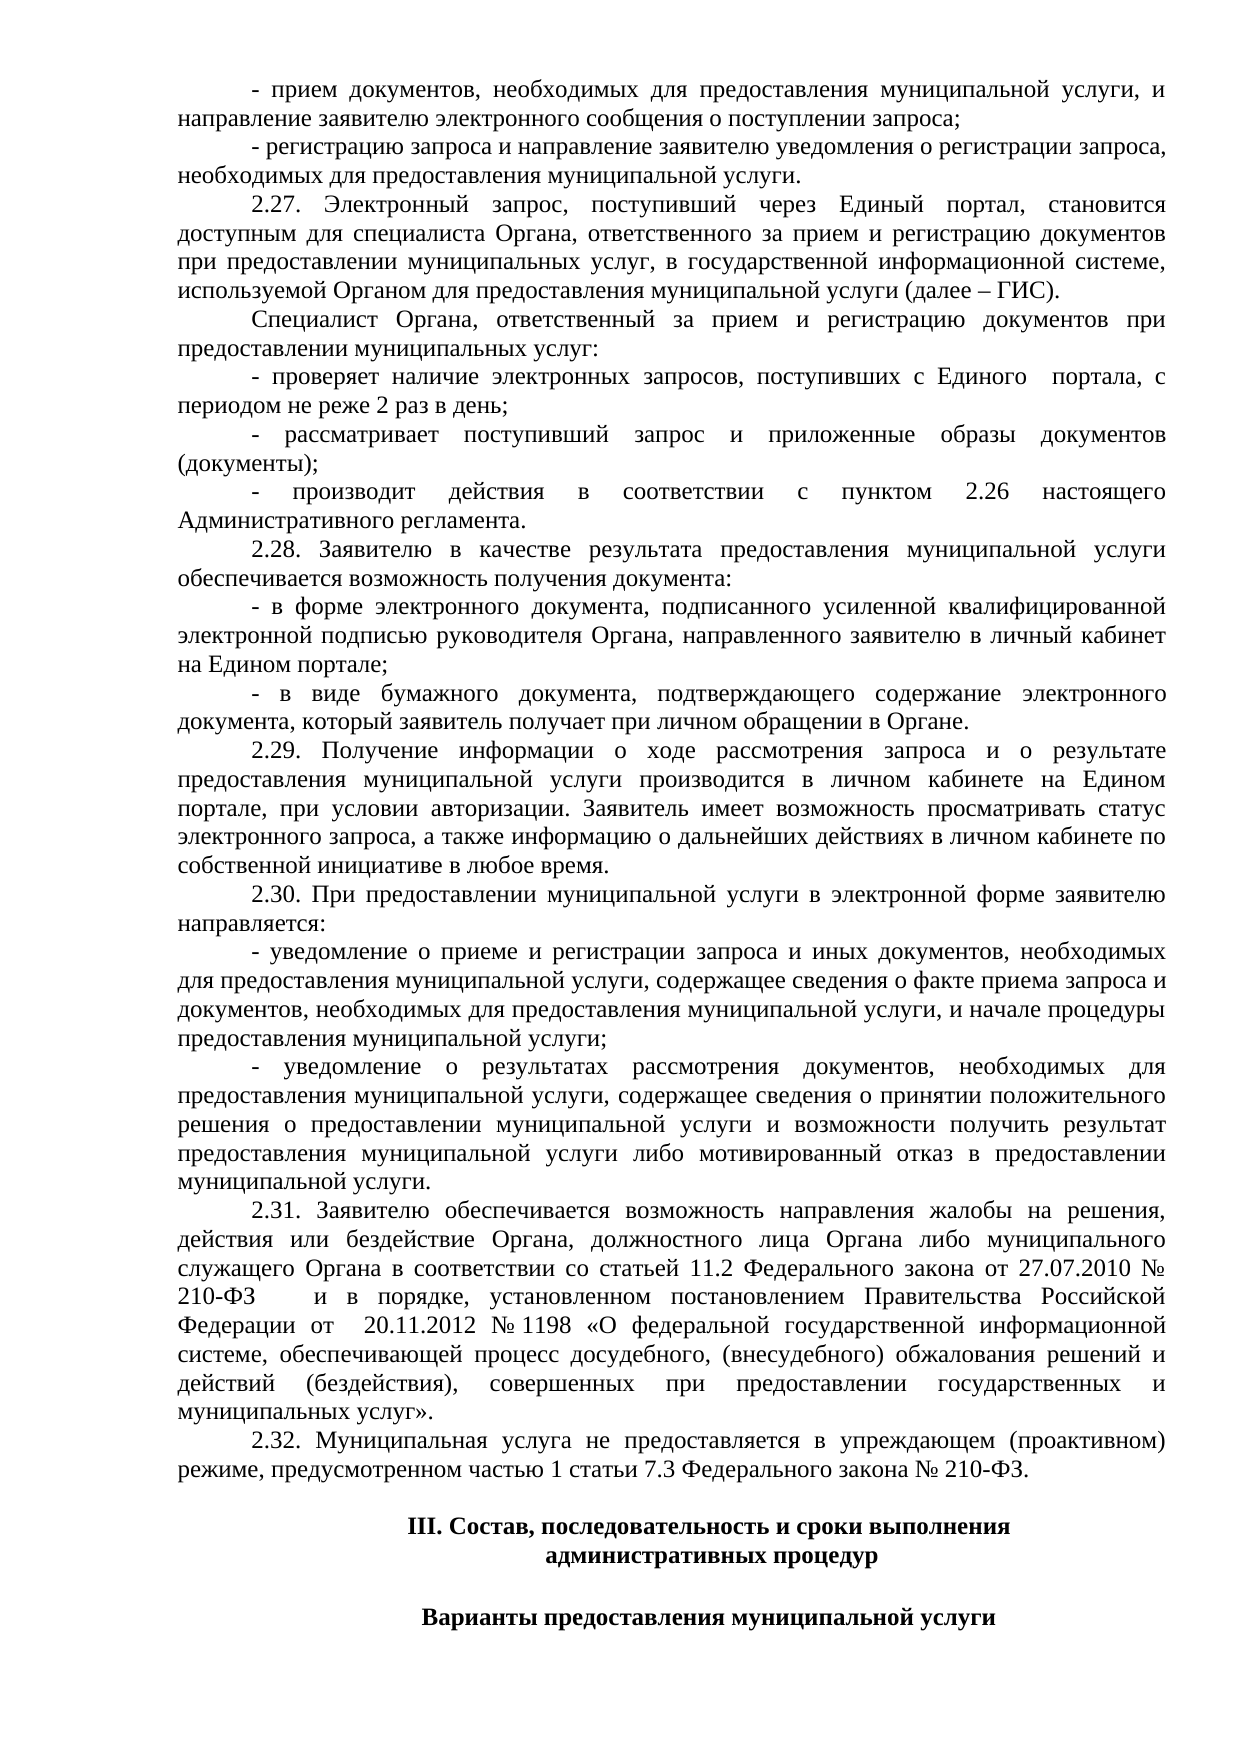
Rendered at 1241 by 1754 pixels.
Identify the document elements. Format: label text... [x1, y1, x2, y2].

text 2.32. Муниципальная услуга не предоставляется в упреждающем (проактивном) режиме, предусмотренном частью 1 статьи 7.3 Федерального закона № 210-ФЗ. [177, 1425, 1167, 1483]
text Варианты предоставления муниципальной услуги [177, 1602, 1167, 1631]
list - уведомление о результатах рассмотрения документов, необходимых для предоставления муниципальной услуги, содержащее сведения о принятии положительного решения о предоставлении муниципальной услуги и возможности получить результат предоставления муниципальной услуги либо мотивированный отказ в предоставлении муниципальной услуги. [177, 1051, 1167, 1195]
text - производит действия в соответствии с пунктом 2.26 настоящего Административного регламента. [177, 476, 1167, 534]
text 2.31. Заявителю обеспечивается возможность направления жалобы на решения, действия или бездействие Органа, должностного лица Органа либо муниципального служащего Органа в соответствии со статьей 11.2 Федерального закона от 27.07.2010 № 210-ФЗ и в порядке, установленном постановлением Правительства Российской Федерации от 20.11.2012 № 1198 «О федеральной государственной информационной системе, обеспечивающей процесс досудебного, (внесудебного) обжалования решений и действий (бездействия), совершенных при предоставлении государственных и муниципальных услуг». [177, 1195, 1167, 1425]
text - проверяет наличие электронных запросов, поступивших с Единого портала, с периодом не реже 2 раз в день; [177, 361, 1167, 419]
text - регистрацию запроса и направление заявителю уведомления о регистрации запроса, необходимых для предоставления муниципальной услуги. [177, 131, 1167, 189]
text 2.27. Электронный запрос, поступивший через Единый портал, становится доступным для специалиста Органа, ответственного за прием и регистрацию документов при предоставлении муниципальных услуг, в государственной информационной системе, используемой Органом для предоставления муниципальной услуги (далее – ГИС). [177, 189, 1167, 304]
text Специалист Органа, ответственный за прием и регистрацию документов при предоставлении муниципальных услуг: [177, 304, 1167, 361]
text - в виде бумажного документа, подтверждающего содержание электронного документа, который заявитель получает при личном обращении в Органе. [177, 678, 1167, 735]
text - рассматривает поступивший запрос и приложенные образы документов (документы); [177, 419, 1167, 476]
list - уведомление о приеме и регистрации запроса и иных документов, необходимых для предоставления муниципальной услуги, содержащее сведения о факте приема запроса и документов, необходимых для предоставления муниципальной услуги, и начале процедуры предоставления муниципальной услуги; [177, 936, 1167, 1051]
text 2.28. Заявителю в качестве результата предоставления муниципальной услуги обеспечивается возможность получения документа: [177, 534, 1167, 591]
text 2.30. При предоставлении муниципальной услуги в электронной форме заявителю направляется: [177, 879, 1167, 936]
text административных процедур [177, 1540, 1167, 1569]
text - в форме электронного документа, подписанного усиленной квалифицированной электронной подписью руководителя Органа, направленного заявителю в личный кабинет на Едином портале; [177, 591, 1167, 678]
text - прием документов, необходимых для предоставления муниципальной услуги, и направление заявителю электронного сообщения о поступлении запроса; [177, 74, 1167, 131]
text 2.29. Получение информации о ходе рассмотрения запроса и о результате предоставления муниципальной услуги производится в личном кабинете на Едином портале, при условии авторизации. Заявитель имеет возможность просматривать статус электронного запроса, а также информацию о дальнейших действиях в личном кабинете по собственной инициативе в любое время. [177, 735, 1167, 879]
text III. Состав, последовательность и сроки выполнения [177, 1511, 1167, 1540]
